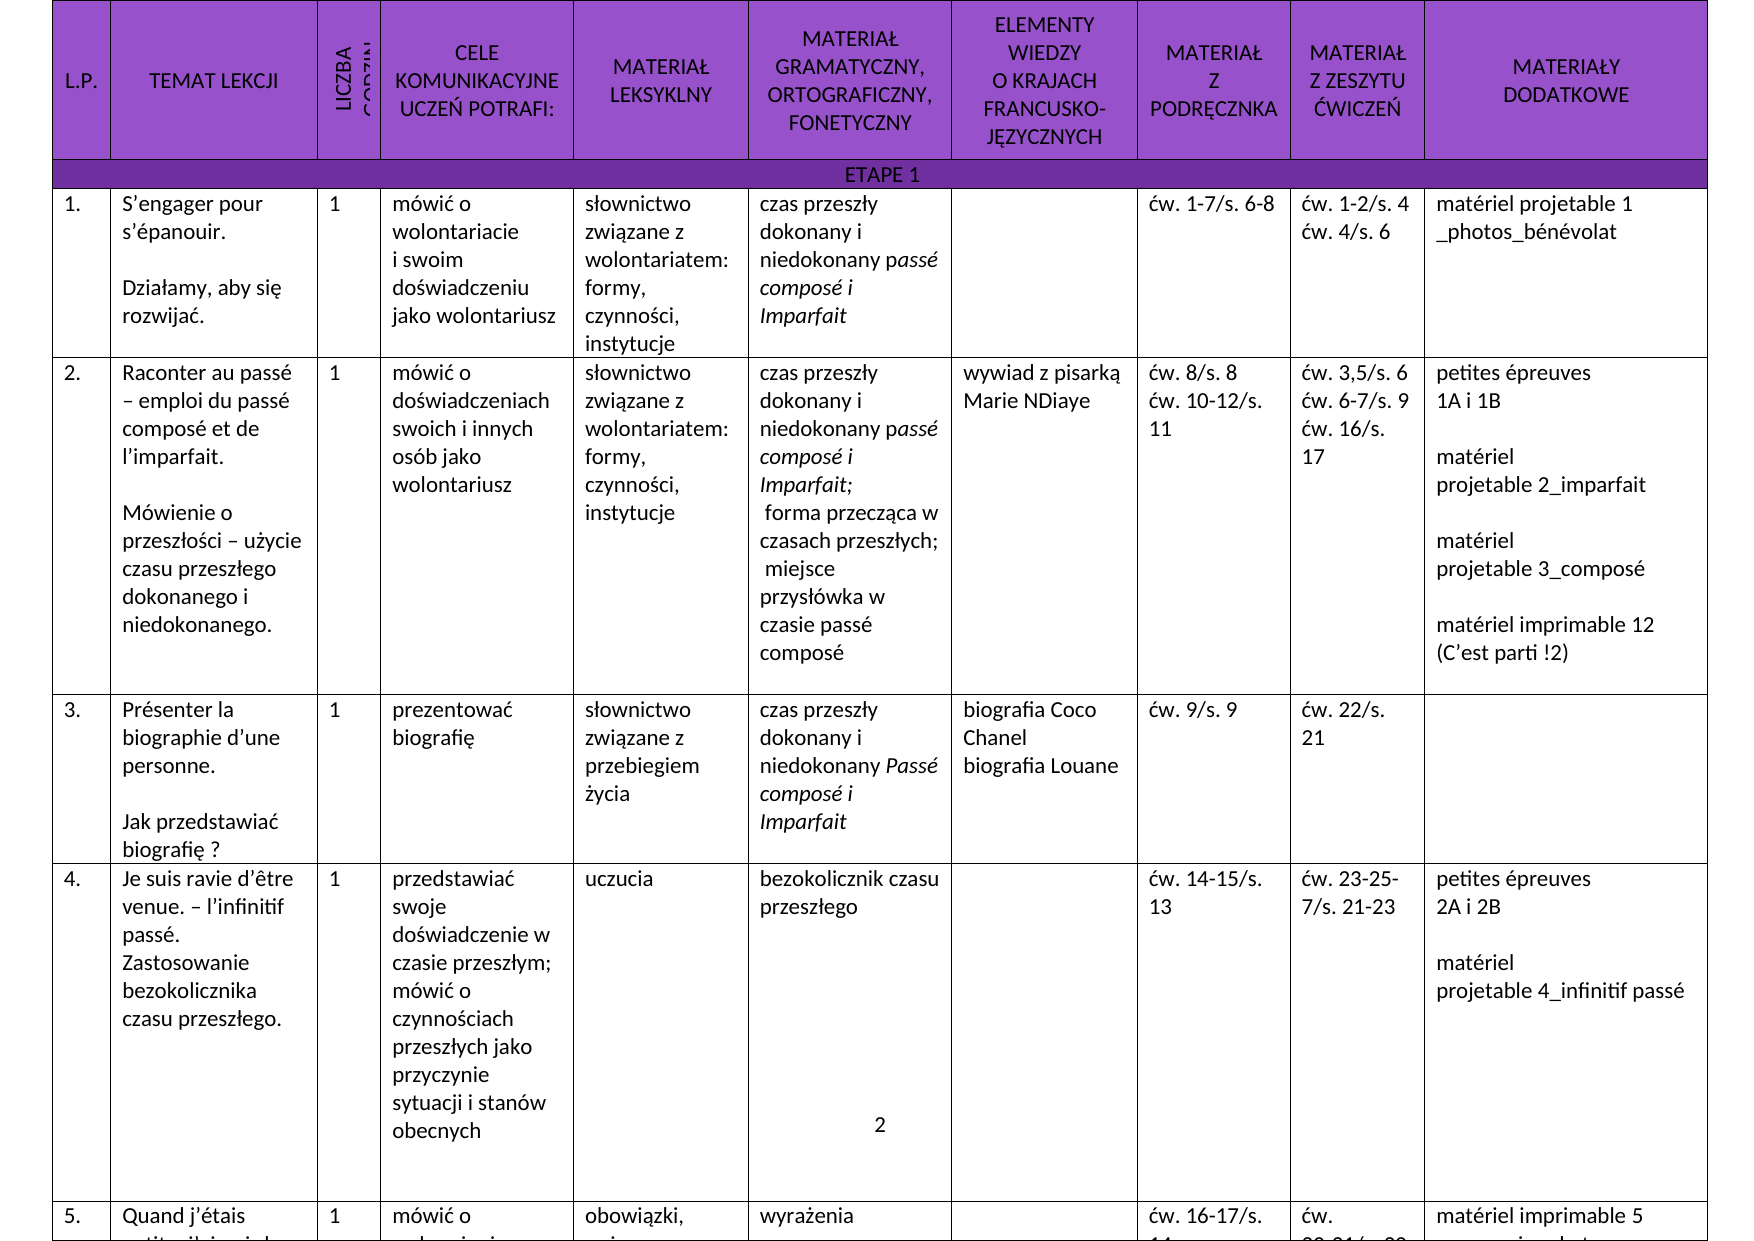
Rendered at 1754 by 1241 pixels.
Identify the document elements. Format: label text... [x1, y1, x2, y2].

table_cell 1 [318, 695, 380, 863]
table_cell wywiad z pisarką Marie NDiaye [952, 358, 1137, 694]
table_header CELE KOMUNIKACYJNE UCZEŃ POTRAFI: [381, 1, 573, 159]
table_cell matériel imprimable 5 _expression du temps [1425, 1202, 1707, 1240]
table_cell ćw. 22/s. 21 [1291, 695, 1424, 863]
table_header LICZBA GODZIN [318, 1, 380, 159]
table_cell czas przeszły dokonany i niedokonany passé composé i Imparfait; forma przecząca w czasach przeszłych; miejsce przysłówka w czasie passé composé [749, 358, 951, 694]
table_cell ćw. 16-17/s. 14 ćw. 18/s. 15 [1138, 1202, 1290, 1240]
table_cell S’engager pour s’épanouir. Działamy, aby się rozwijać. [111, 189, 317, 357]
table_cell słownictwo związane z przebiegiem życia [574, 695, 748, 863]
table_header L.P. [53, 1, 110, 159]
table_cell 1 [318, 358, 380, 694]
table_cell ETAPE 1 [53, 160, 1707, 188]
table_cell słownictwo związane z wolontariatem: formy, czynności, instytucje [574, 189, 748, 357]
table_cell ćw. 20-21/s. 20 [1291, 1202, 1424, 1240]
table_cell Raconter au passé – emploi du passé composé et de l’imparfait. Mówienie o przeszłości – użycie czasu przeszłego dokonanego i niedokonanego. [111, 358, 317, 694]
table_cell biografia Coco Chanel biografia Louane [952, 695, 1137, 863]
table_cell [952, 1202, 1137, 1240]
table_cell 2. [53, 358, 110, 694]
table_cell ćw. 3,5/s. 6 ćw. 6-7/s. 9 ćw. 16/s. 17 [1291, 358, 1424, 694]
table_cell ćw. 14-15/s. 13 [1138, 864, 1290, 1201]
table_header MATERIAŁ LEKSYKLNY [574, 1, 748, 159]
table_cell 4. [53, 864, 110, 1201]
table_cell 1 [318, 1202, 380, 1240]
table_header MATERIAŁ GRAMATYCZNY, ORTOGRAFICZNY, FONETYCZNY [749, 1, 951, 159]
table_cell 1 [318, 864, 380, 1201]
table_cell czas przeszły dokonany i niedokonany Passé composé i Imparfait [749, 695, 951, 863]
table_cell obowiązki, związne z wykonywaniem wakacyjnej pracy dorywczej; [574, 1202, 748, 1240]
table_cell mówić o doświadczeniach swoich i innych osób jako wolontariusz [381, 358, 573, 694]
table_header MATERIAŁ Z ZESZYTU ĆWICZEŃ [1291, 1, 1424, 159]
table_cell petites épreuves 1A i 1B matériel projetable 2_imparfait matériel projetable 3_composé matériel imprimable 12 (C’est parti !2) [1425, 358, 1707, 694]
table_cell Présenter la biographie d’une personne. Jak przedstawiać biografię ? [111, 695, 317, 863]
table_header ELEMENTY WIEDZY O KRAJACH FRANCUSKO-JĘZYCZNYCH [952, 1, 1137, 159]
table_cell słownictwo związane z wolontariatem: formy, czynności, instytucje [574, 358, 748, 694]
table_cell ćw. 9/s. 9 [1138, 695, 1290, 863]
table_cell mówić o wolontariacie i swoim doświadczeniu jako wolontariusz [381, 189, 573, 357]
table_cell przedstawiać swoje doświadczenie w czasie przeszłym; mówić o czynnościach przeszłych jako przyczynie sytuacji i stanów obecnych [381, 864, 573, 1201]
table_cell ćw. 1-2/s. 4 ćw. 4/s. 6 [1291, 189, 1424, 357]
table_cell prezentować biografię [381, 695, 573, 863]
table_cell ćw. 23-25-7/s. 21-23 [1291, 864, 1424, 1201]
table_cell [952, 189, 1137, 357]
table_cell Je suis ravie d’être venue. – l’infinitif passé. Zastosowanie bezokolicznika czasu przeszłego. [111, 864, 317, 1201]
table_header TEMAT LEKCJI [111, 1, 317, 159]
table_header MATERIAŁY DODATKOWE [1425, 1, 1707, 159]
table_cell czas przeszły dokonany i niedokonany passé composé i Imparfait [749, 189, 951, 357]
table_cell 5. [53, 1202, 110, 1240]
table_cell [952, 864, 1137, 1201]
table_cell matériel projetable 1 _photos_bénévolat [1425, 189, 1707, 357]
table_header MATERIAŁ Z PODRĘCZNKA [1138, 1, 1290, 159]
table_cell ćw. 8/s. 8 ćw. 10-12/s. 11 [1138, 358, 1290, 694]
table_cell 1 [318, 189, 380, 357]
table_cell uczucia [574, 864, 748, 1201]
table_cell 3. [53, 695, 110, 863]
table_cell petites épreuves 2A i 2B matériel projetable 4_infinitif passé [1425, 864, 1707, 1201]
table_cell [1425, 695, 1707, 863]
table_cell ćw. 1-7/s. 6-8 [1138, 189, 1290, 357]
table_cell bezokolicznik czasu przeszłego [749, 864, 951, 1201]
table_cell 1. [53, 189, 110, 357]
